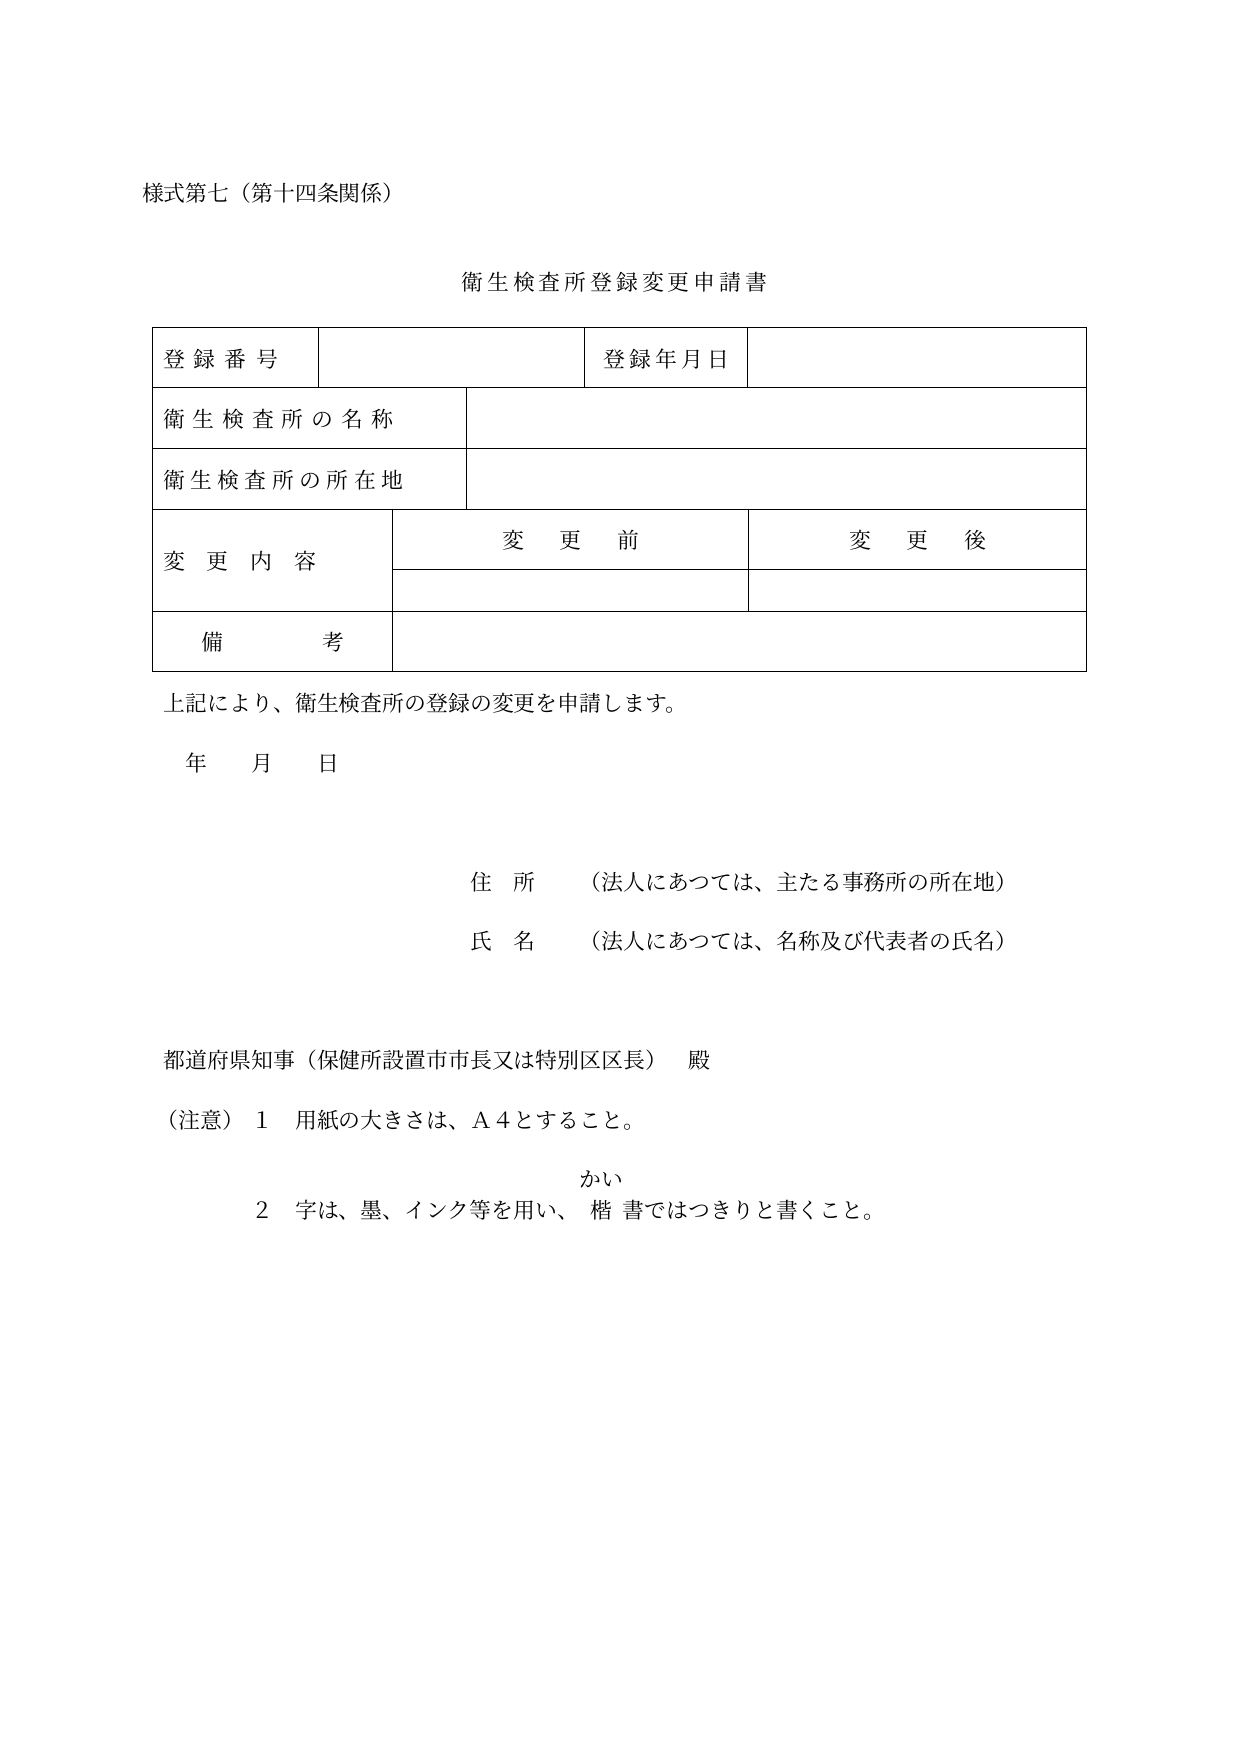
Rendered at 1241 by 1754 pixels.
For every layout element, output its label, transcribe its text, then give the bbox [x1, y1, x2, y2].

table_cell [393, 570, 748, 611]
table_header 登録番号 [153, 328, 318, 387]
text 衛生検査所登録変更申請書 [142, 251, 1087, 311]
table_header [748, 328, 1086, 387]
table_header [319, 328, 584, 387]
table_cell 衛生検査所の名称 [153, 388, 466, 448]
text 住 所 （法人にあつては、主たる事務所の所在地） [142, 851, 1087, 911]
table_cell [393, 612, 1086, 671]
text 年 月 日 [142, 732, 1087, 791]
table_cell [467, 449, 1086, 508]
text （注意） １ 用紙の大きさは、Ａ４とすること。 [142, 1089, 1076, 1149]
table_cell 変更後 [749, 510, 1086, 569]
table_cell [749, 570, 1086, 611]
table_cell 衛生検査所の所在地 [153, 449, 466, 508]
text 氏 名 （法人にあつては、名称及び代表者の氏名） [142, 911, 1087, 970]
text 様式第七（第十四条関係） [142, 162, 1087, 222]
table_cell 備 考 [153, 612, 392, 671]
table_header 登録年月日 [585, 328, 747, 387]
table_cell 変更内容 [153, 510, 392, 611]
table_cell [467, 388, 1086, 448]
text ２ 字は、墨、インク等を用い、書ではつきりと書くこと。 [229, 1149, 1076, 1238]
text 上記により、衛生検査所の登録の変更を申請します。 [142, 672, 1087, 732]
table_cell 変更前 [393, 510, 748, 569]
text 都道府県知事（保健所設置市市長又は特別区区長） 殿 [142, 1030, 1087, 1089]
